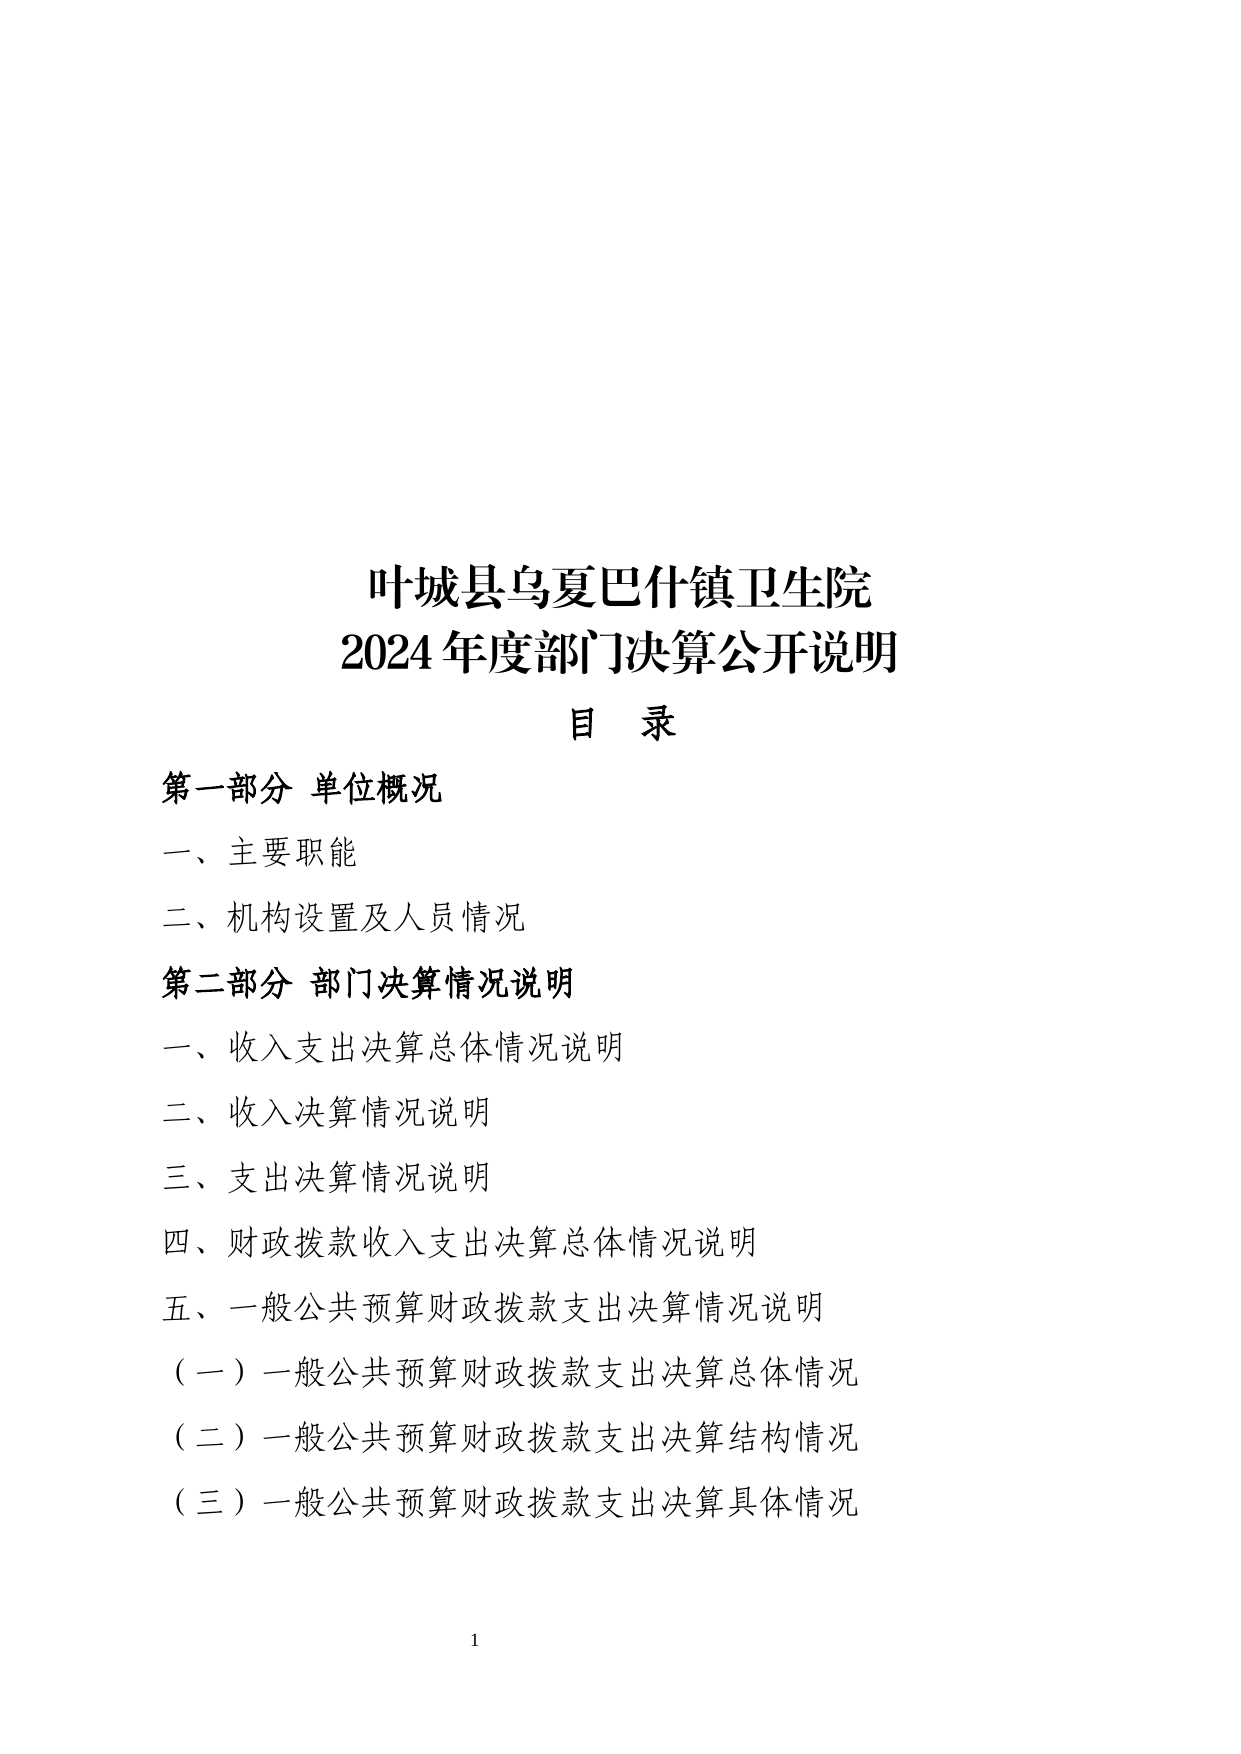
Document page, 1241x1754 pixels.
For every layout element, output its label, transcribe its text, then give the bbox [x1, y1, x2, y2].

text 一、主要职能 [159, 818, 1081, 883]
text （一）一般公共预算财政拨款支出决算总体情况 [159, 1338, 1081, 1403]
text 二、收入决算情况说明 [159, 1078, 1081, 1143]
text 四、财政拨款收入支出决算总体情况说明 [159, 1208, 1081, 1273]
text 第二部分 部门决算情况说明 [159, 948, 1081, 1013]
text 五、一般公共预算财政拨款支出决算情况说明 [159, 1273, 1081, 1338]
text 第一部分 单位概况 [159, 753, 1081, 818]
text 一、收入支出决算总体情况说明 [159, 1013, 1081, 1078]
text （三）一般公共预算财政拨款支出决算具体情况 [159, 1468, 1081, 1533]
text 二、机构设置及人员情况 [159, 883, 1081, 948]
text 2024年度部门决算公开说明 [159, 623, 1081, 688]
text 叶城县乌夏巴什镇卫生院 [159, 558, 1081, 623]
text 三、支出决算情况说明 [159, 1143, 1081, 1208]
text 目 录 [159, 688, 1081, 753]
text （二）一般公共预算财政拨款支出决算结构情况 [159, 1403, 1081, 1468]
